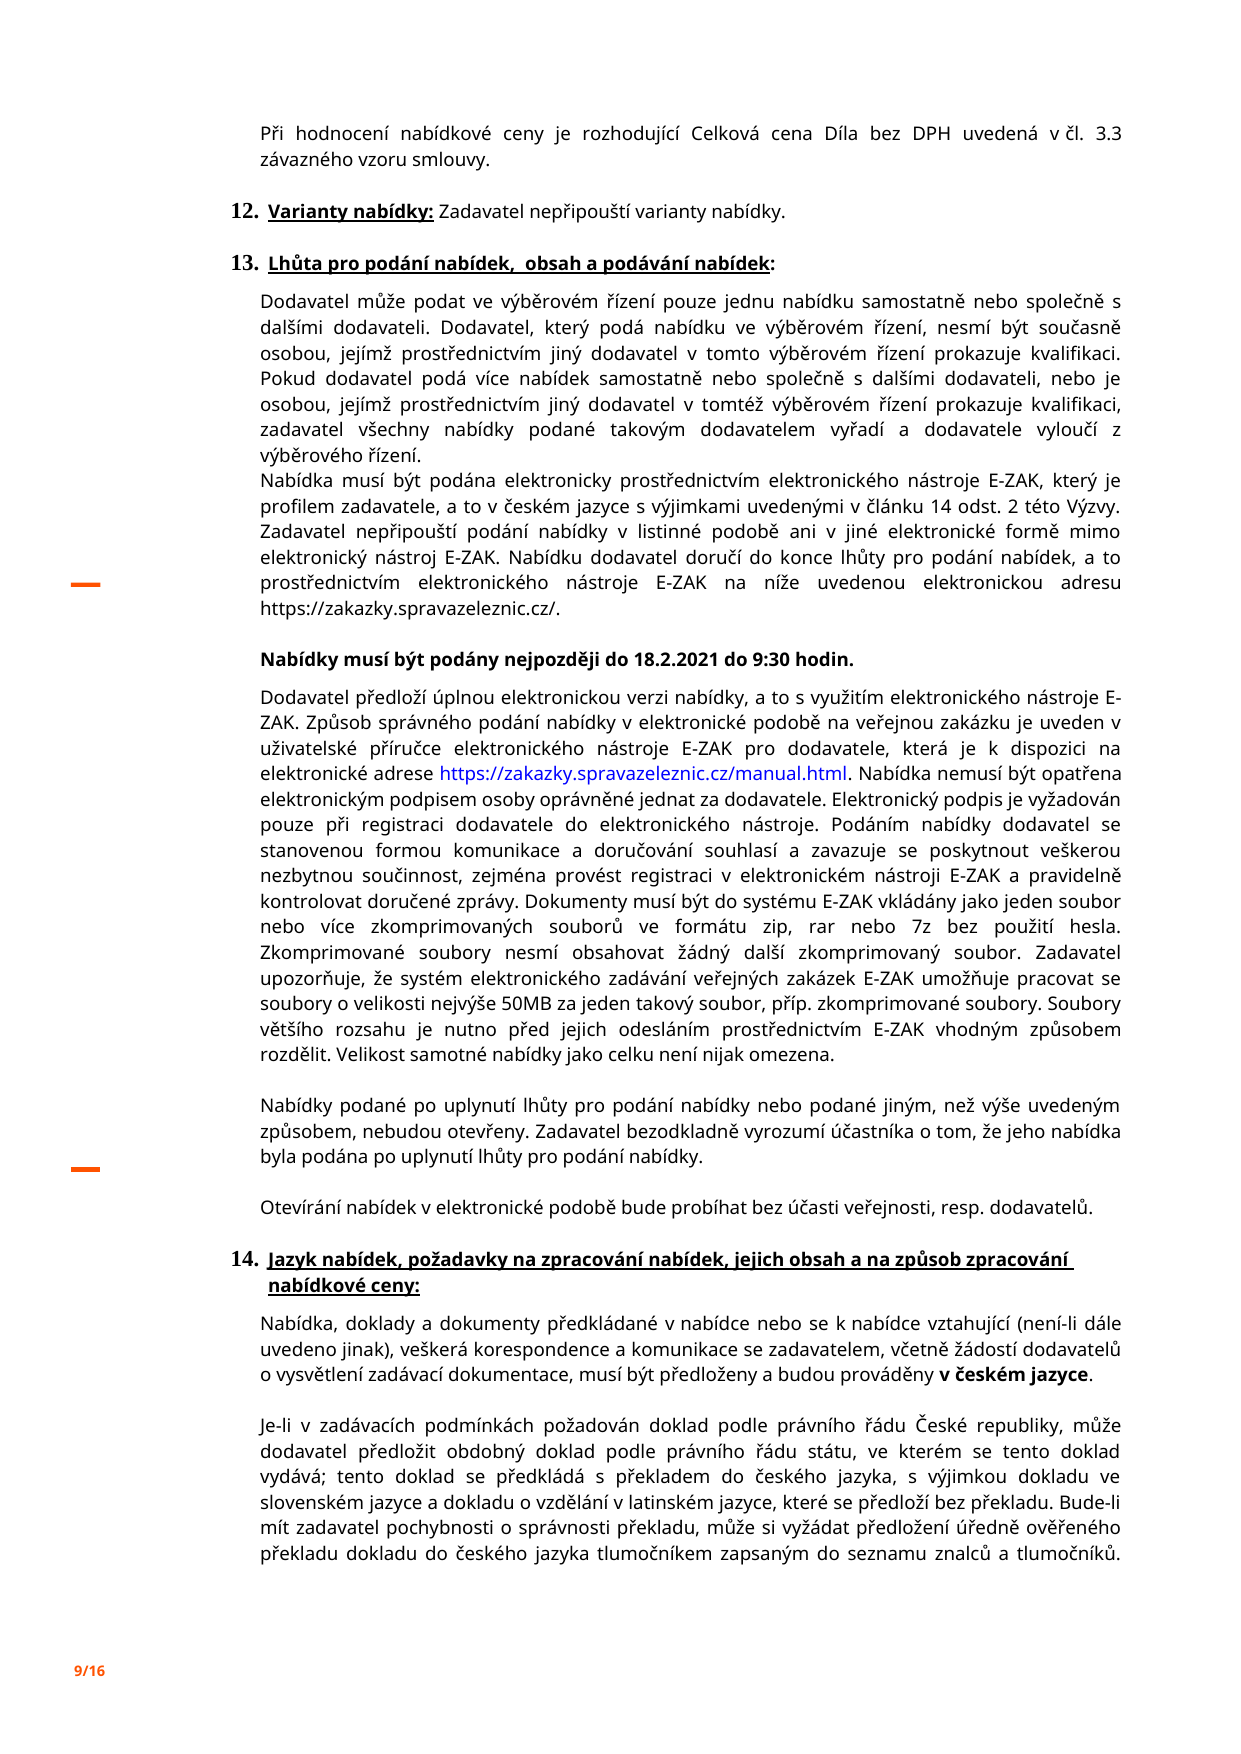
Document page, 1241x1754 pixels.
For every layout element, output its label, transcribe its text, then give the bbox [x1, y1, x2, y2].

list Jazyk nabídek, požadavky na zpracování nabídek, jejich obsah a na způsob zpracování nabídkové ceny: [230, 1246, 1122, 1298]
text Při hodnocení nabídkové ceny je rozhodující Celková cena Díla bez DPH uvedená v čl. 3.3 závazného vzoru smlouvy. [260, 121, 1122, 172]
text Nabídky podané po uplynutí lhůty pro podání nabídky nebo podané jiným, než výše uvedeným způsobem, nebudou otevřeny. Zadavatel bezodkladně vyrozumí účastníka o tom, že jeho nabídka byla podána po uplynutí lhůty pro podání nabídky. [260, 1092, 1122, 1169]
list Lhůta pro podání nabídek, obsah a podávání nabídek: [230, 249, 1122, 276]
text Dodavatel může podat ve výběrovém řízení pouze jednu nabídku samostatně nebo společně s dalšími dodavateli. Dodavatel, který podá nabídku ve výběrovém řízení, nesmí být současně osobou, jejímž prostřednictvím jiný dodavatel v tomto výběrovém řízení prokazuje kvalifikaci. Pokud dodavatel podá více nabídek samostatně nebo společně s dalšími dodavateli, nebo je osobou, jejímž prostřednictvím jiný dodavatel v tomtéž výběrovém řízení prokazuje kvalifikaci, zadavatel všechny nabídky podané takovým dodavatelem vyřadí a dodavatele vyloučí z výběrového řízení. [260, 289, 1122, 467]
text Nabídka musí být podána elektronicky prostřednictvím elektronického nástroje E-ZAK, který je profilem zadavatele, a to v českém jazyce s výjimkami uvedenými v článku 14 odst. 2 této Výzvy. Zadavatel nepřipouští podání nabídky v listinné podobě ani v jiné elektronické formě mimo elektronický nástroj E-ZAK. Nabídku dodavatel doručí do konce lhůty pro podání nabídek, a to prostřednictvím elektronického nástroje E-ZAK na níže uvedenou elektronickou adresu https://zakazky.spravazeleznic.cz/. [260, 467, 1122, 621]
text Nabídka, doklady a dokumenty předkládané v nabídce nebo se k nabídce vztahující (není-li dále uvedeno jinak), veškerá korespondence a komunikace se zadavatelem, včetně žádostí dodavatelů o vysvětlení zadávací dokumentace, musí být předloženy a budou prováděny v českém jazyce. [260, 1310, 1122, 1387]
text Nabídky musí být podány nejpozději do 18.2.2021 do 9:30 hodin. [260, 646, 1122, 672]
list Varianty nabídky: Zadavatel nepřipouští varianty nabídky. [230, 197, 1122, 224]
text Otevírání nabídek v elektronické podobě bude probíhat bez účasti veřejnosti, resp. dodavatelů. [260, 1194, 1122, 1220]
text Dodavatel předloží úplnou elektronickou verzi nabídky, a to s využitím elektronického nástroje E-ZAK. Způsob správného podání nabídky v elektronické podobě na veřejnou zakázku je uveden v uživatelské příručce elektronického nástroje E-ZAK pro dodavatele, která je k dispozici na elektronické adrese https://zakazky.spravazeleznic.cz/manual.html. Nabídka nemusí být opatřena elektronickým podpisem osoby oprávněné jednat za dodavatele. Elektronický podpis je vyžadován pouze při registraci dodavatele do elektronického nástroje. Podáním nabídky dodavatel se stanovenou formou komunikace a doručování souhlasí a zavazuje se poskytnout veškerou nezbytnou součinnost, zejména provést registraci v elektronickém nástroji E-ZAK a pravidelně kontrolovat doručené zprávy. Dokumenty musí být do systému E-ZAK vkládány jako jeden soubor nebo více zkomprimovaných souborů ve formátu zip, rar nebo 7z bez použití hesla. Zkomprimované soubory nesmí obsahovat žádný další zkomprimovaný soubor. Zadavatel upozorňuje, že systém elektronického zadávání veřejných zakázek E-ZAK umožňuje pracovat se soubory o velikosti nejvýše 50MB za jeden takový soubor, příp. zkomprimované soubory. Soubory většího rozsahu je nutno před jejich odesláním prostřednictvím E-ZAK vhodným způsobem rozdělit. Velikost samotné nabídky jako celku není nijak omezena. [260, 684, 1122, 1067]
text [260, 1412, 1122, 1566]
